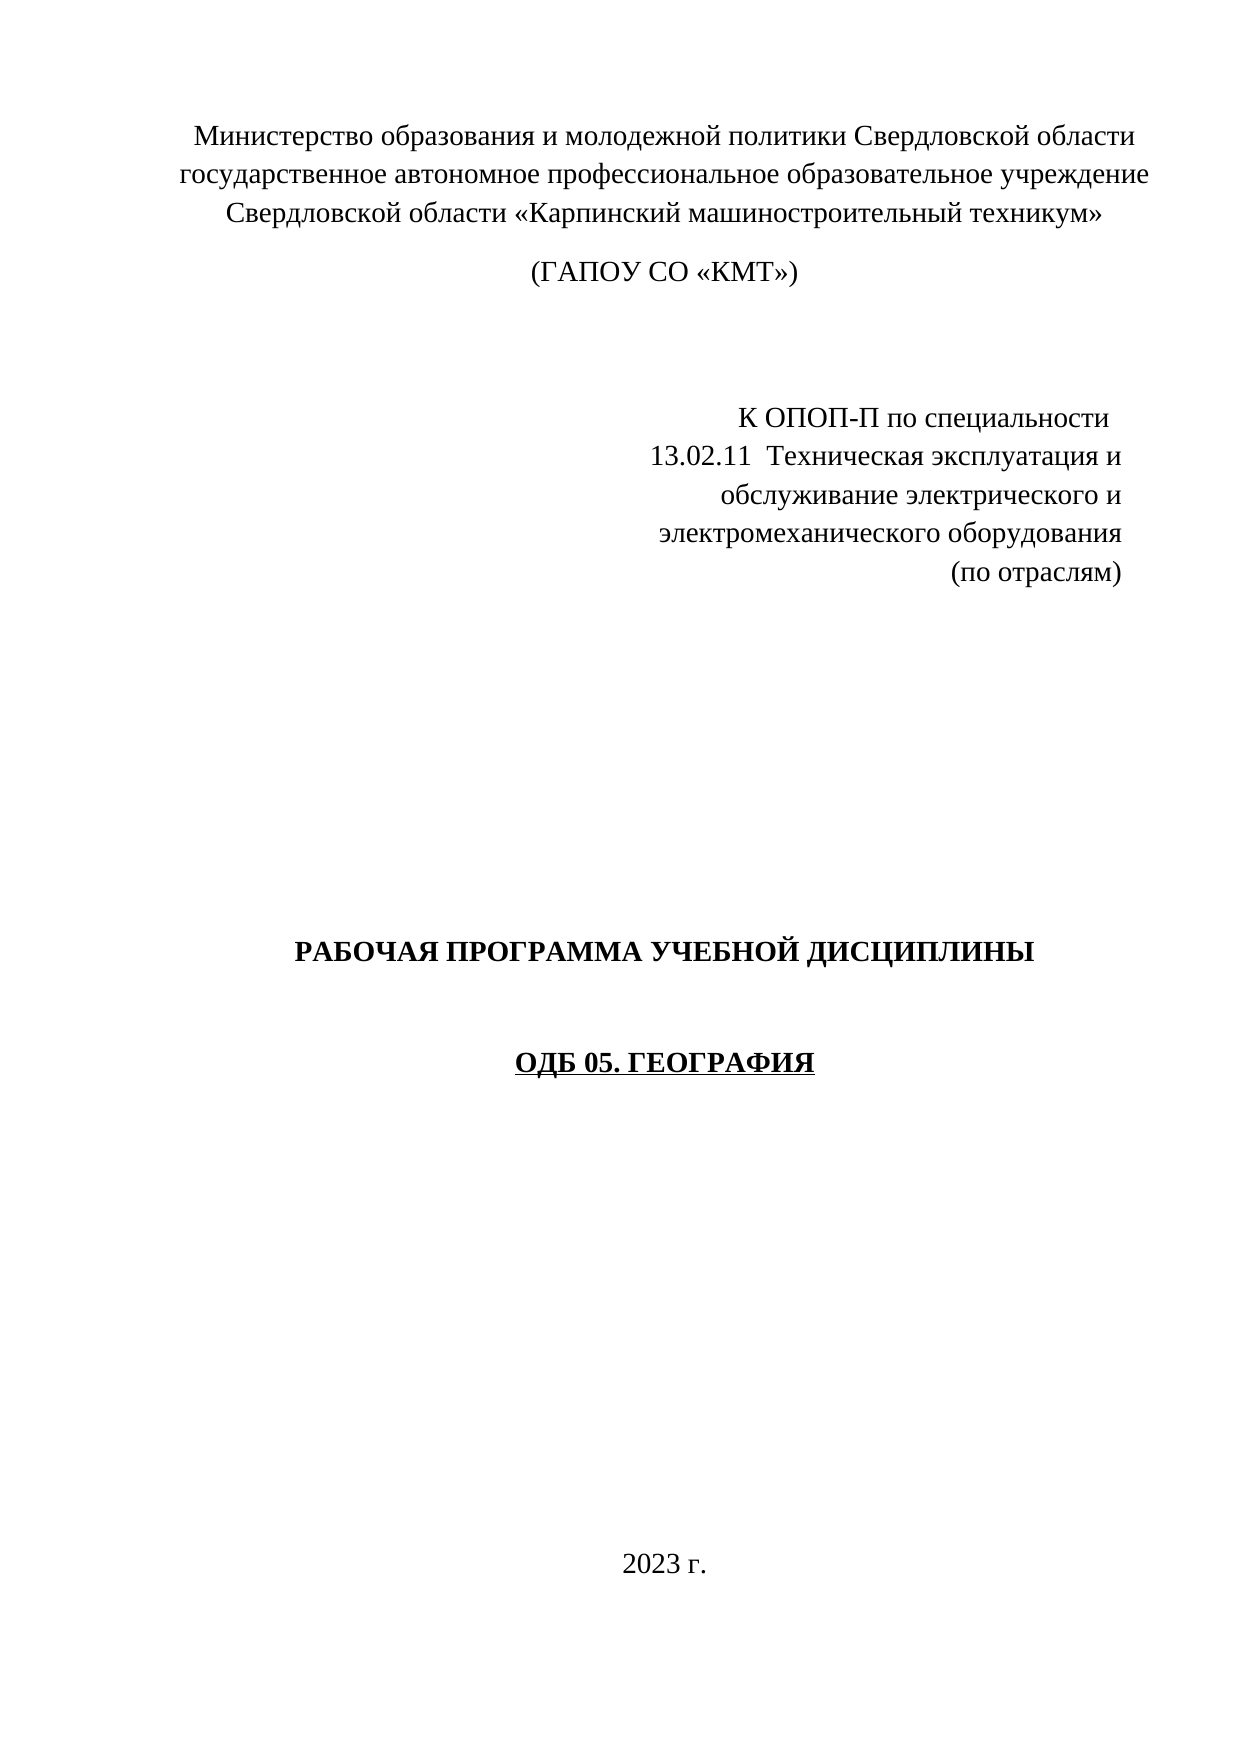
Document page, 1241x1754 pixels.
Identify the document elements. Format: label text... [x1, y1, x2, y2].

text (ГАПОУ СО «КМТ») [177, 254, 1152, 288]
table_header К ОПОП-П по специальности 13.02.11 Техническая эксплуатация и обслуживание электрического и электромеханического оборудования (по отраслям) [587, 361, 1133, 628]
text 2023 г. [177, 1546, 1152, 1580]
text ОДБ 05. ГЕОГРАФИЯ [177, 1045, 1152, 1078]
text Рабочая ПРОГРАММа УЧЕБНОй дисциплины [177, 934, 1152, 968]
text Министерство образования и молодежной политики Свердловской области государственное автономное профессиональное образовательное учреждение Свердловской области «Карпинский машиностроительный техникум» [177, 118, 1152, 229]
